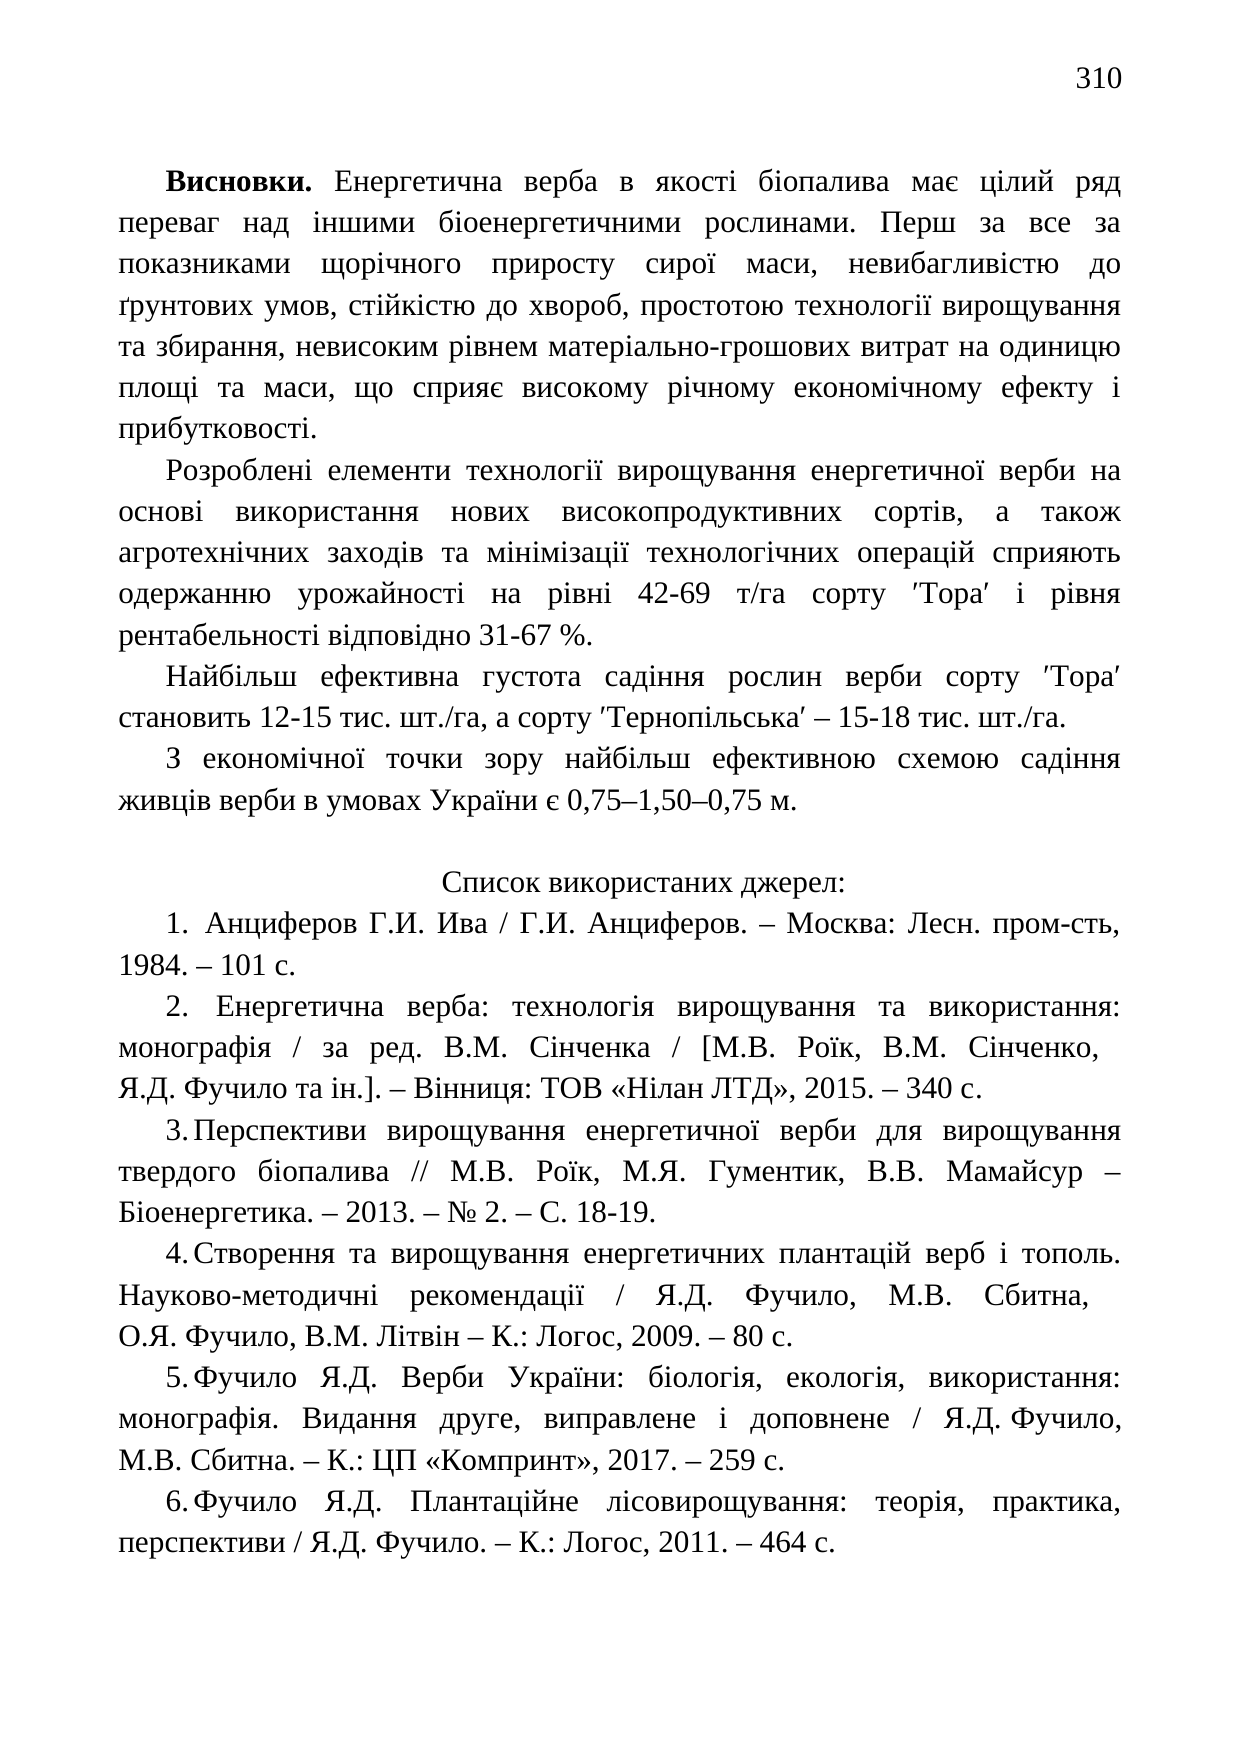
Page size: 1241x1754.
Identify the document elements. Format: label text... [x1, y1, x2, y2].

text Розроблені елементи технології вирощування енергетичної верби на основі використання нових високопродуктивних сортів, а також агротехнічних заходів та мінімізації технологічних операцій сприяють одержанню урожайності на рівні 42-69 т/га сорту ′Тора′ і рівня рентабельності відповідно 31-67 %. [118, 451, 1122, 652]
text З економічної точки зору найбільш ефективною схемою садіння живців верби в умовах України є 0,75–1,50–0,75 м. [118, 740, 1122, 817]
list Фучило Я.Д. Верби України: біологія, екологія, використання: монографія. Видання друге, виправлене і доповнене / Я.Д. Фучило, М.В. Сбитна. – К.: ЦП «Компринт», 2017. – 259 с. [118, 1358, 1122, 1477]
list Перспективи вирощування енергетичної верби для вирощування твердого біопалива // М.В. Роїк, М.Я. Гументик, В.В. Мамайсур – Біоенергетика. – 2013. – № 2. – С. 18-19. [118, 1111, 1122, 1229]
text Висновки. Енергетична верба в якості біопалива має цілий ряд переваг над іншими біоенергетичними рослинами. Перш за все за показниками щорічного приросту сирої маси, невибагливістю до ґрунтових умов, стійкістю до хвороб, простотою технології вирощування та збирання, невисоким рівнем матеріально-грошових витрат на одиницю площі та маси, що сприяє високому річному економічному ефекту і прибутковості. [118, 162, 1122, 446]
list Створення та вирощування енергетичних плантацій верб і тополь. Науково-методичні рекомендації / Я.Д. Фучило, М.В. Сбитна, О.Я. Фучило, В.М. Літвін – К.: Логос, 2009. – 80 с. [118, 1235, 1122, 1353]
list Енергетична верба: технологія вирощування та використання: монографія / за ред. В.М. Сінченка / [М.В. Роїк, В.М. Сінченко, Я.Д. Фучило та ін.]. – Вінниця: ТОВ «Нілан ЛТД», 2015. – 340 с. [118, 987, 1122, 1106]
text Список використаних джерел: [118, 863, 1122, 899]
list Анциферов Г.И. Ива / Г.И. Анциферов. – Москва: Лесн. пром-сть, 1984. – 101 с. [118, 905, 1122, 982]
list Фучило Я.Д. Плантаційне лісовирощування: теорія, практика, перспективи / Я.Д. Фучило. – К.: Логос, 2011. – 464 с. [118, 1482, 1122, 1559]
text Найбільш ефективна густота садіння рослин верби сорту ′Тора′ становить 12-15 тис. шт./га, а сорту ′Тернопільська′ – 15-18 тис. шт./га. [118, 657, 1122, 734]
